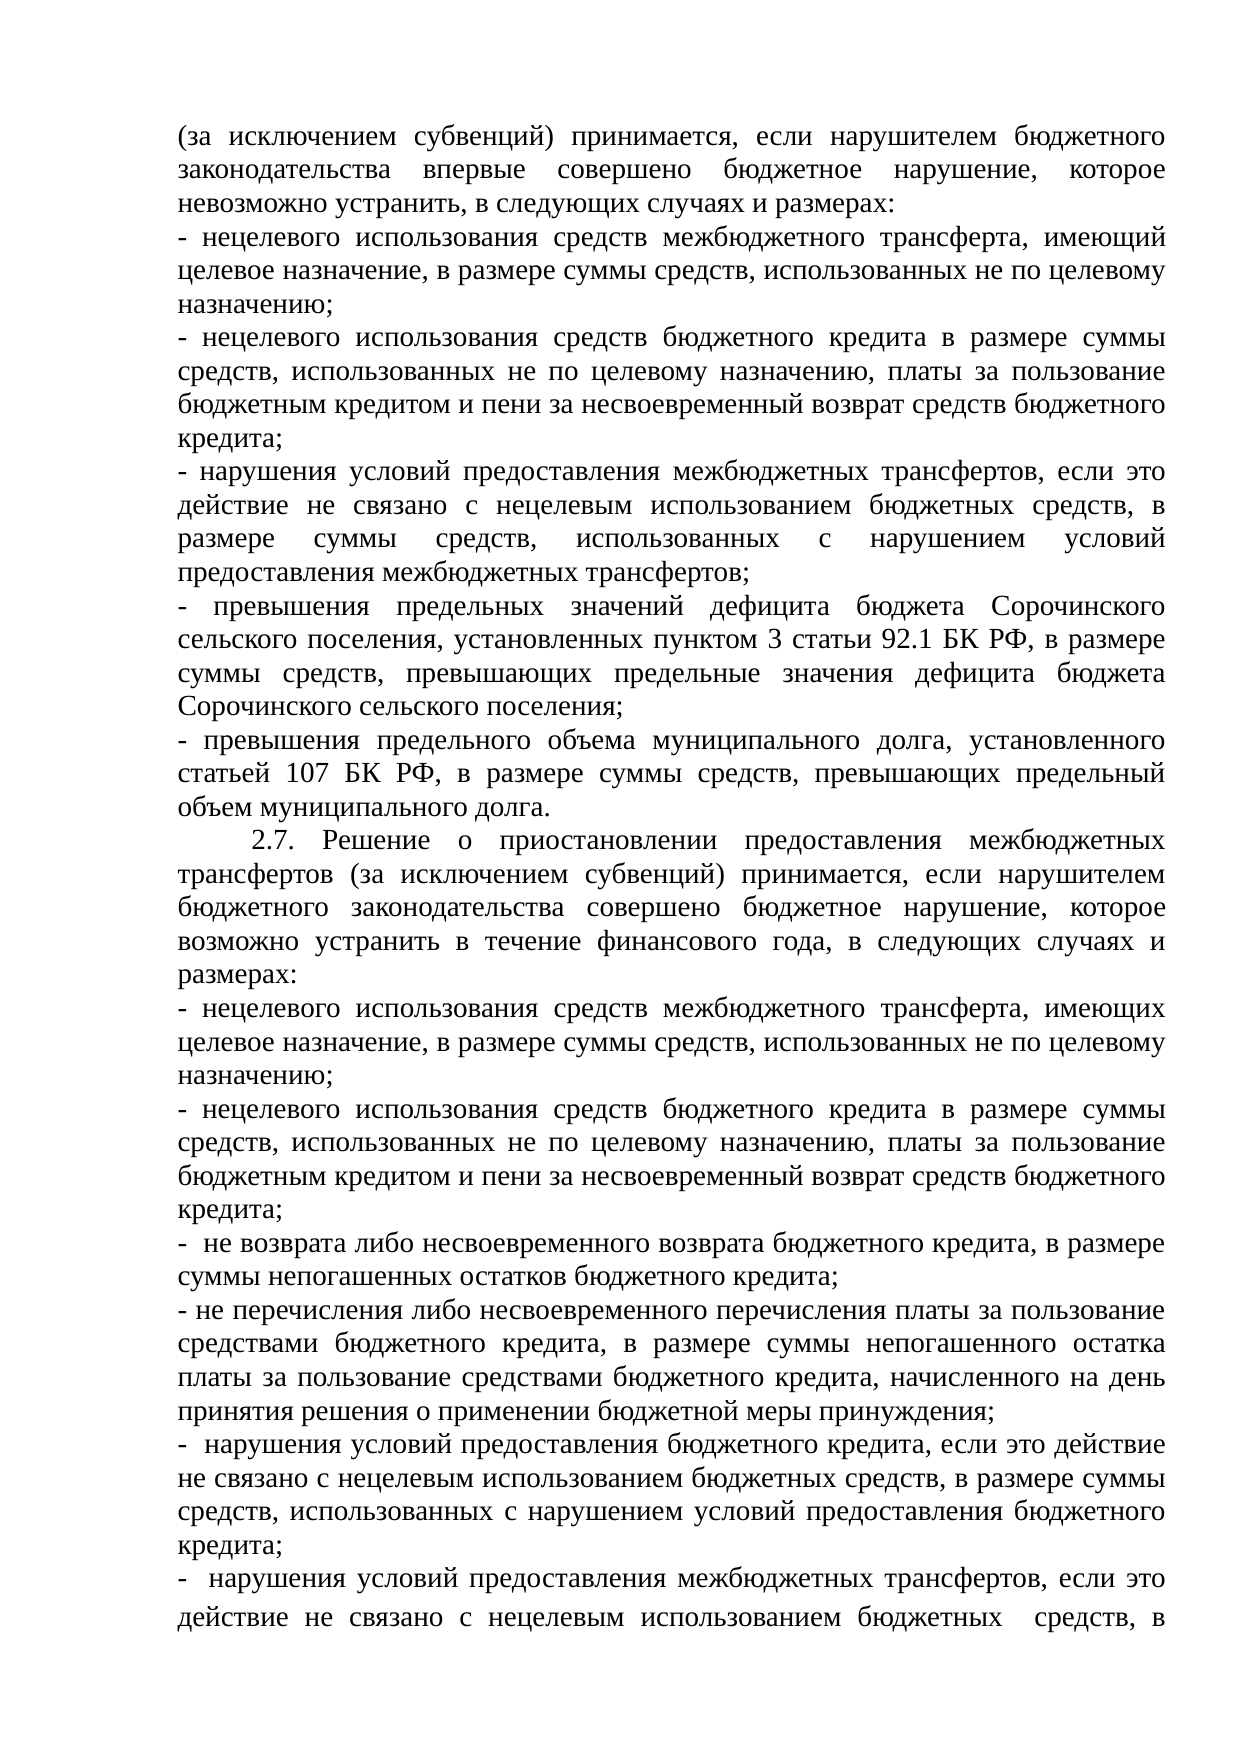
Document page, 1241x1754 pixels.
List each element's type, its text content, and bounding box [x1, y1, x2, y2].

text - превышения предельного объема муниципального долга, установленного статьей 107 БК РФ, в размере суммы средств, превышающих предельный объем муниципального долга. [177, 722, 1166, 822]
text 2.7. Решение о приостановлении предоставления межбюджетных трансфертов (за исключением субвенций) принимается, если нарушителем бюджетного законодательства совершено бюджетное нарушение, которое возможно устранить в течение финансового года, в следующих случаях и размерах: [177, 822, 1166, 990]
text - не возврата либо несвоевременного возврата бюджетного кредита, в размере суммы непогашенных остатков бюджетного кредита; [177, 1225, 1166, 1292]
text - нецелевого использования средств бюджетного кредита в размере суммы средств, использованных не по целевому назначению, платы за пользование бюджетным кредитом и пени за несвоевременный возврат средств бюджетного кредита; [177, 319, 1166, 453]
text - нецелевого использования средств бюджетного кредита в размере суммы средств, использованных не по целевому назначению, платы за пользование бюджетным кредитом и пени за несвоевременный возврат средств бюджетного кредита; [177, 1091, 1166, 1225]
text - не перечисления либо несвоевременного перечисления платы за пользование средствами бюджетного кредита, в размере суммы непогашенного остатка платы за пользование средствами бюджетного кредита, начисленного на день принятия решения о применении бюджетной меры принуждения; [177, 1292, 1166, 1426]
text - нецелевого использования средств межбюджетного трансферта, имеющий целевое назначение, в размере суммы средств, использованных не по целевому назначению; [177, 219, 1166, 319]
text - превышения предельных значений дефицита бюджета Сорочинского сельского поселения, установленных пунктом 3 статьи 92.1 БК РФ, в размере суммы средств, превышающих предельные значения дефицита бюджета Сорочинского сельского поселения; [177, 588, 1166, 722]
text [177, 118, 1166, 219]
text - нарушения условий предоставления бюджетного кредита, если это действие не связано с нецелевым использованием бюджетных средств, в размере суммы средств, использованных с нарушением условий предоставления бюджетного кредита; [177, 1426, 1166, 1560]
text - нецелевого использования средств межбюджетного трансферта, имеющих целевое назначение, в размере суммы средств, использованных не по целевому назначению; [177, 990, 1166, 1091]
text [177, 1560, 1166, 1632]
